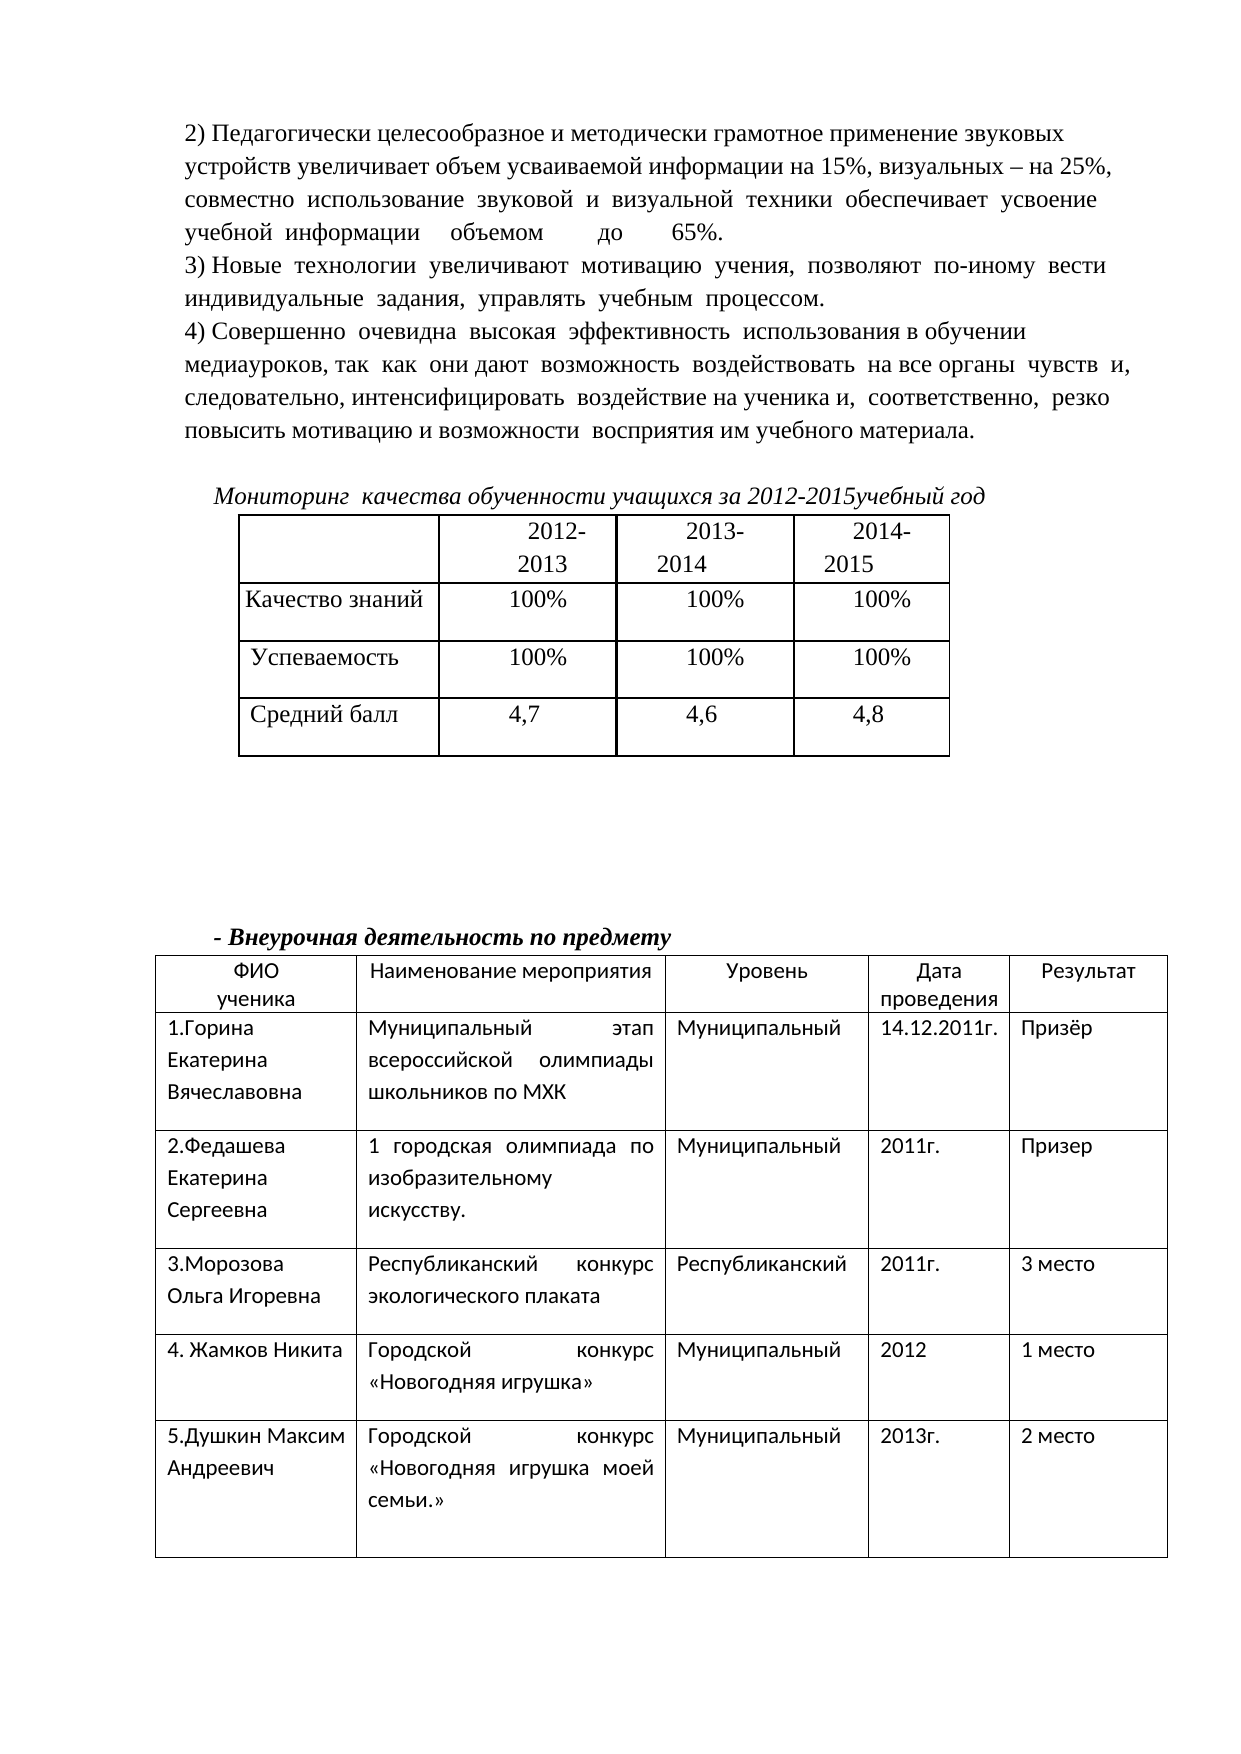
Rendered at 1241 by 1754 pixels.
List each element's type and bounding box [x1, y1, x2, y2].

table_header [155, 118, 1174, 1558]
